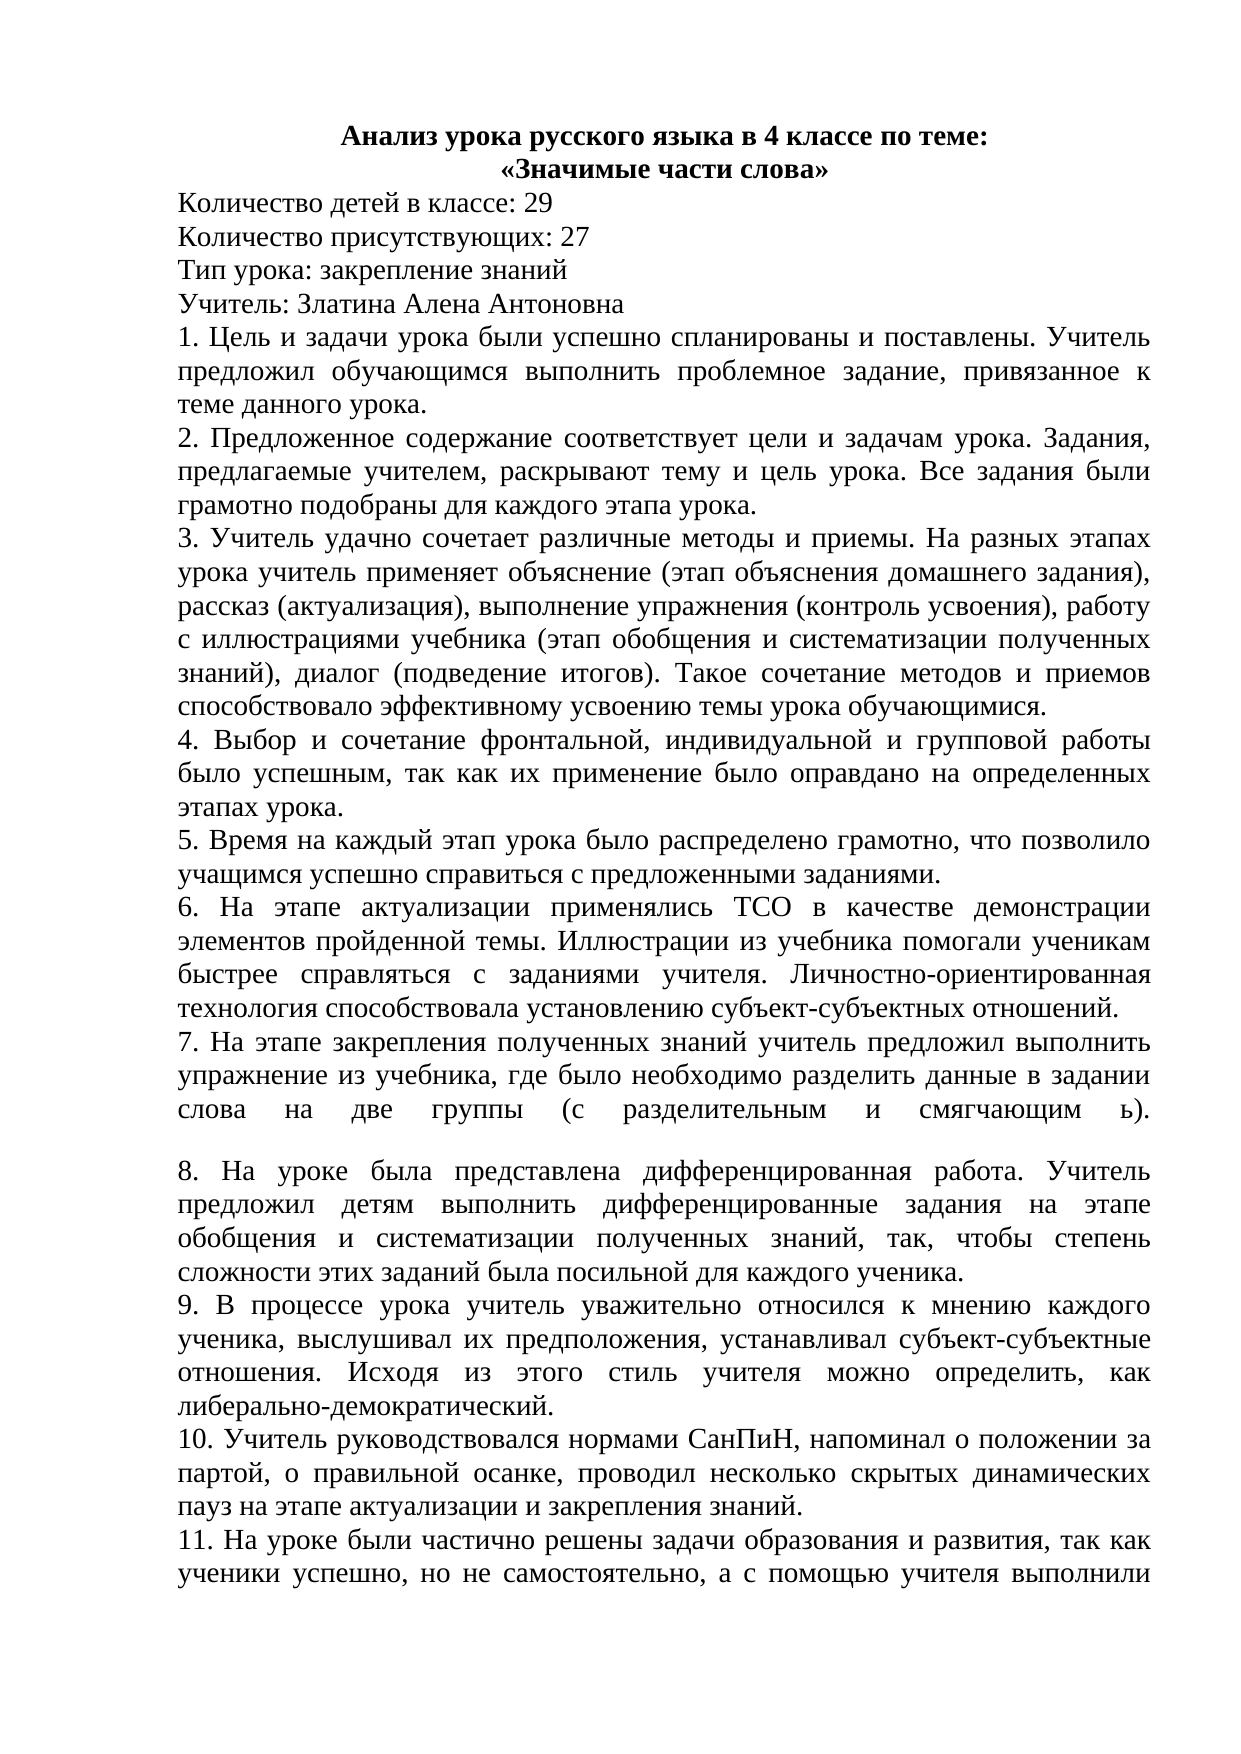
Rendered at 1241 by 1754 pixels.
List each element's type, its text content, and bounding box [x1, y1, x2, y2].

text Тип урока: закрепление знаний [177, 252, 1152, 286]
text 2. Предложенное содержание соответствует цели и задачам урока. Задания, предлагаемые учителем, раскрывают тему и цель урока. Все задания были грамотно подобраны для каждого этапа урока. [177, 420, 1152, 521]
text 5. Время на каждый этап урока было распределено грамотно, что позволило учащимся успешно справиться с предложенными заданиями. [177, 822, 1152, 889]
text 4. Выбор и сочетание фронтальной, индивидуальной и групповой работы было успешным, так как их применение было оправдано на определенных этапах урока. [177, 722, 1152, 822]
text «Значимые части слова» [177, 152, 1152, 185]
text Анализ урока русского языка в 4 классе по теме: [177, 118, 1152, 152]
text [177, 1522, 1152, 1589]
text 6. На этапе актуализации применялись ТСО в качестве демонстрации элементов пройденной темы. Иллюстрации из учебника помогали ученикам быстрее справляться с заданиями учителя. Личностно-ориентированная технология способствовала установлению субъект-субъектных отношений. [177, 889, 1152, 1024]
text 7. На этапе закрепления полученных знаний учитель предложил выполнить упражнение из учебника, где было необходимо разделить данные в задании слова на две группы (с разделительным и смягчающим ь). [177, 1024, 1152, 1153]
text 3. Учитель удачно сочетает различные методы и приемы. На разных этапах урока учитель применяет объяснение (этап объяснения домашнего задания), рассказ (актуализация), выполнение упражнения (контроль усвоения), работу с иллюстрациями учебника (этап обобщения и систематизации полученных знаний), диалог (подведение итогов). Такое сочетание методов и приемов способствовало эффективному усвоению темы урока обучающимися. [177, 521, 1152, 722]
text 10. Учитель руководствовался нормами СанПиН, напоминал о положении за партой, о правильной осанке, проводил несколько скрытых динамических пауз на этапе актуализации и закрепления знаний. [177, 1421, 1152, 1522]
text Учитель: Златина Алена Антоновна [177, 286, 1152, 319]
text 9. В процессе урока учитель уважительно относился к мнению каждого ученика, выслушивал их предположения, устанавливал субъект-субъектные отношения. Исходя из этого стиль учителя можно определить, как либерально-демократический. [177, 1287, 1152, 1421]
text 8. На уроке была представлена дифференцированная работа. Учитель предложил детям выполнить дифференцированные задания на этапе обобщения и систематизации полученных знаний, так, чтобы степень сложности этих заданий была посильной для каждого ученика. [177, 1153, 1152, 1287]
text 1. Цель и задачи урока были успешно спланированы и поставлены. Учитель предложил обучающимся выполнить проблемное задание, привязанное к теме данного урока. [177, 319, 1152, 420]
text Количество присутствующих: 27 [177, 219, 1152, 252]
text Количество детей в классе: 29 [177, 185, 1152, 219]
